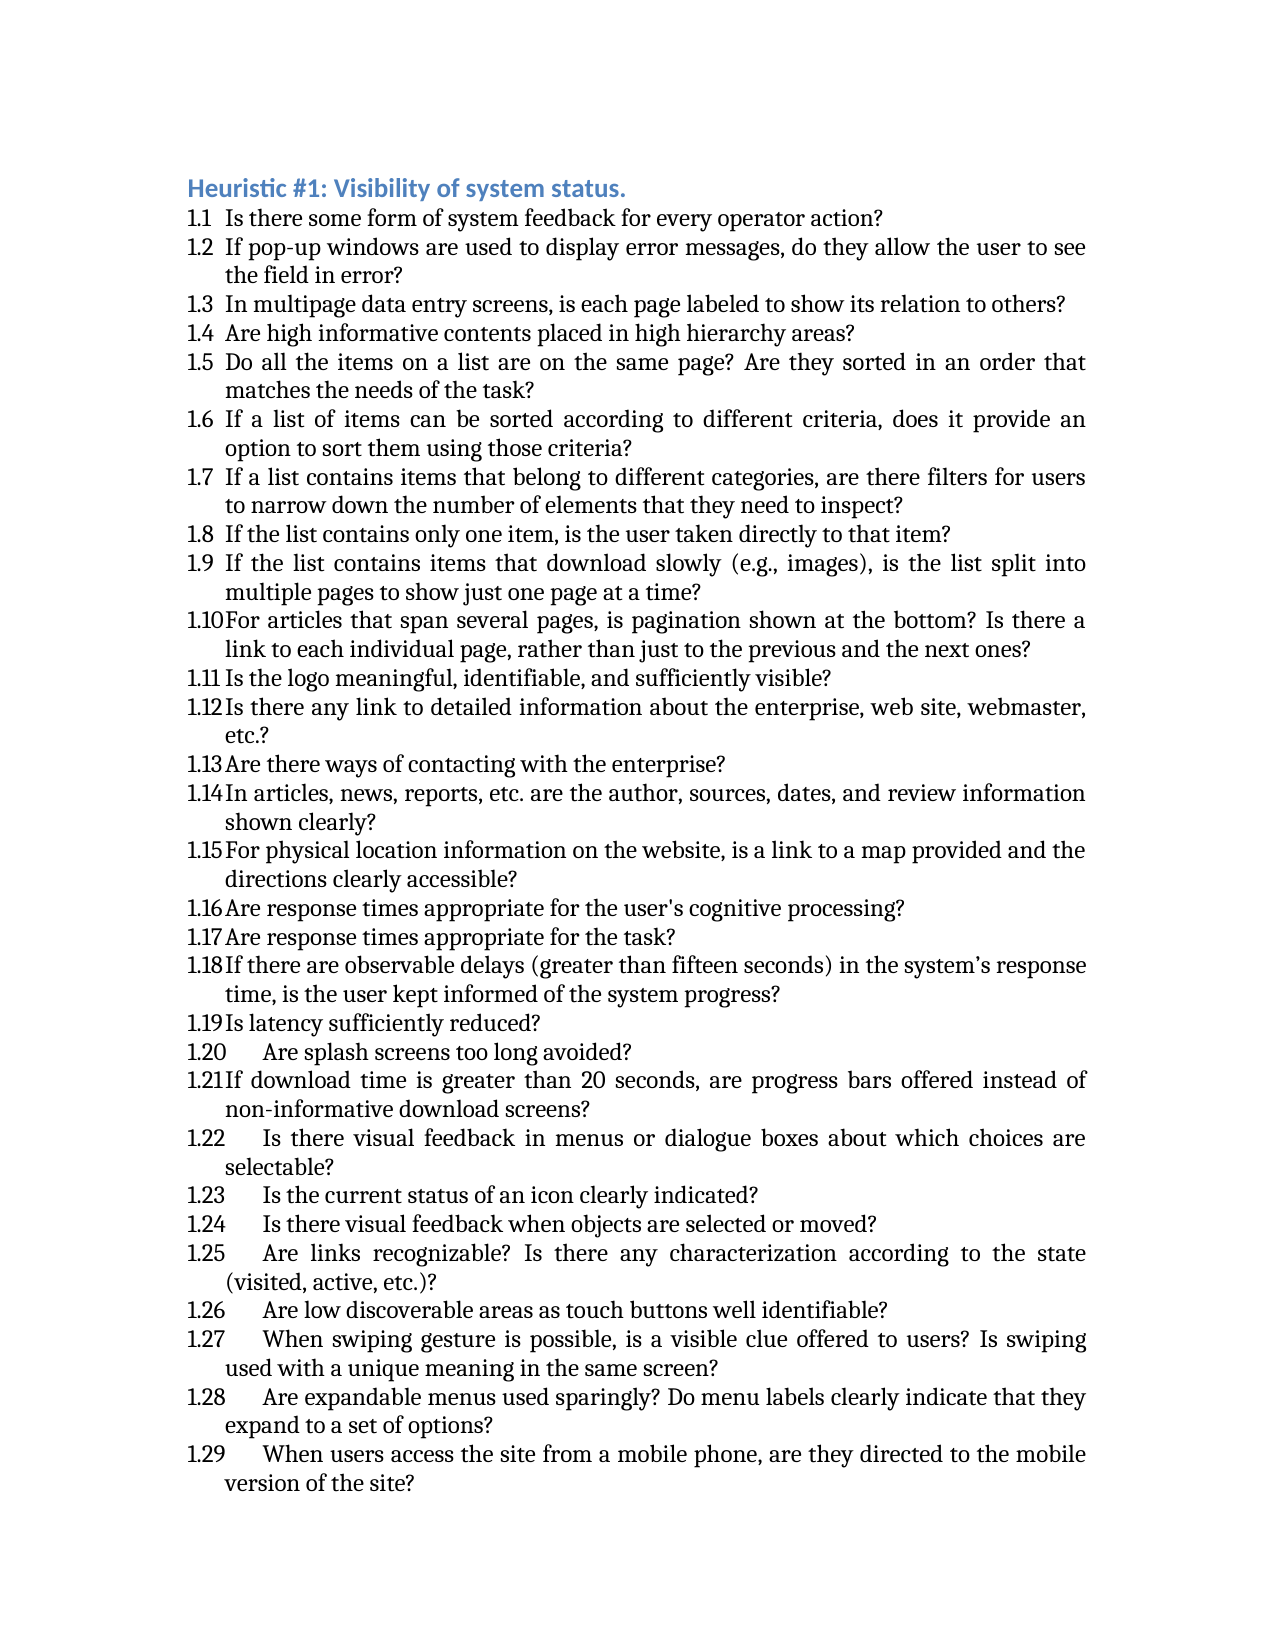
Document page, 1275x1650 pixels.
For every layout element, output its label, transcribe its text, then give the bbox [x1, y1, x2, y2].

list Are response times appropriate for the task? [187, 923, 1087, 951]
list If the list contains only one item, is the user taken directly to that item? [187, 520, 1087, 549]
list If download time is greater than 20 seconds, are progress bars offered instead of non-informative download screens? [187, 1066, 1087, 1124]
list Are low discoverable areas as touch buttons well identifiable? [187, 1296, 1087, 1325]
list Is the logo meaningful, identifiable, and sufficiently visible? [187, 664, 1087, 693]
list Do all the items on a list are on the same page? Are they sorted in an order that matches the needs of the task? [187, 348, 1087, 405]
list For articles that span several pages, is pagination shown at the bottom? Is there a link to each individual page, rather than just to the previous and the next ones? [187, 606, 1087, 664]
list If a list of items can be sorted according to different criteria, does it provide an option to sort them using those criteria? [187, 405, 1087, 463]
list Are high informative contents placed in high hierarchy areas? [187, 319, 1087, 348]
list Is the current status of an icon clearly indicated? [187, 1181, 1087, 1210]
list If pop-up windows are used to display error messages, do they allow the user to see the field in error? [187, 233, 1087, 290]
list If a list contains items that belong to different categories, are there filters for users to narrow down the number of elements that they need to inspect? [187, 463, 1087, 520]
list For physical location information on the website, is a link to a map provided and the directions clearly accessible? [187, 836, 1087, 894]
list If the list contains items that download slowly (e.g., images), is the list split into multiple pages to show just one page at a time? [187, 549, 1087, 606]
list Are splash screens too long avoided? [187, 1038, 1087, 1066]
list Is there visual feedback when objects are selected or moved? [187, 1210, 1087, 1239]
list Are there ways of contacting with the enterprise? [187, 750, 1087, 779]
list Is there any link to detailed information about the enterprise, web site, webmaster, etc.? [187, 693, 1087, 750]
list Are response times appropriate for the user's cognitive processing? [187, 894, 1087, 923]
list Is there visual feedback in menus or dialogue boxes about which choices are selectable? [187, 1124, 1087, 1181]
list Are expandable menus used sparingly? Do menu labels clearly indicate that they expand to a set of options? [187, 1383, 1087, 1440]
list Is there some form of system feedback for every operator action? [187, 204, 1087, 233]
list If there are observable delays (greater than fifteen seconds) in the system’s response time, is the user kept informed of the system progress? [187, 951, 1087, 1009]
list In multipage data entry screens, is each page labeled to show its relation to others? [187, 290, 1087, 319]
list Is latency sufficiently reduced? [187, 1009, 1087, 1038]
list Are links recognizable? Is there any characterization according to the state (visited, active, etc.)? [187, 1239, 1087, 1296]
list When users access the site from a mobile phone, are they directed to the mobile version of the site? [187, 1440, 1087, 1498]
subtitle Heuristic #1: Visibility of system status. [187, 171, 1087, 204]
list In articles, news, reports, etc. are the author, sources, dates, and review information shown clearly? [187, 779, 1087, 836]
list When swiping gesture is possible, is a visible clue offered to users? Is swiping used with a unique meaning in the same screen? [187, 1325, 1087, 1383]
